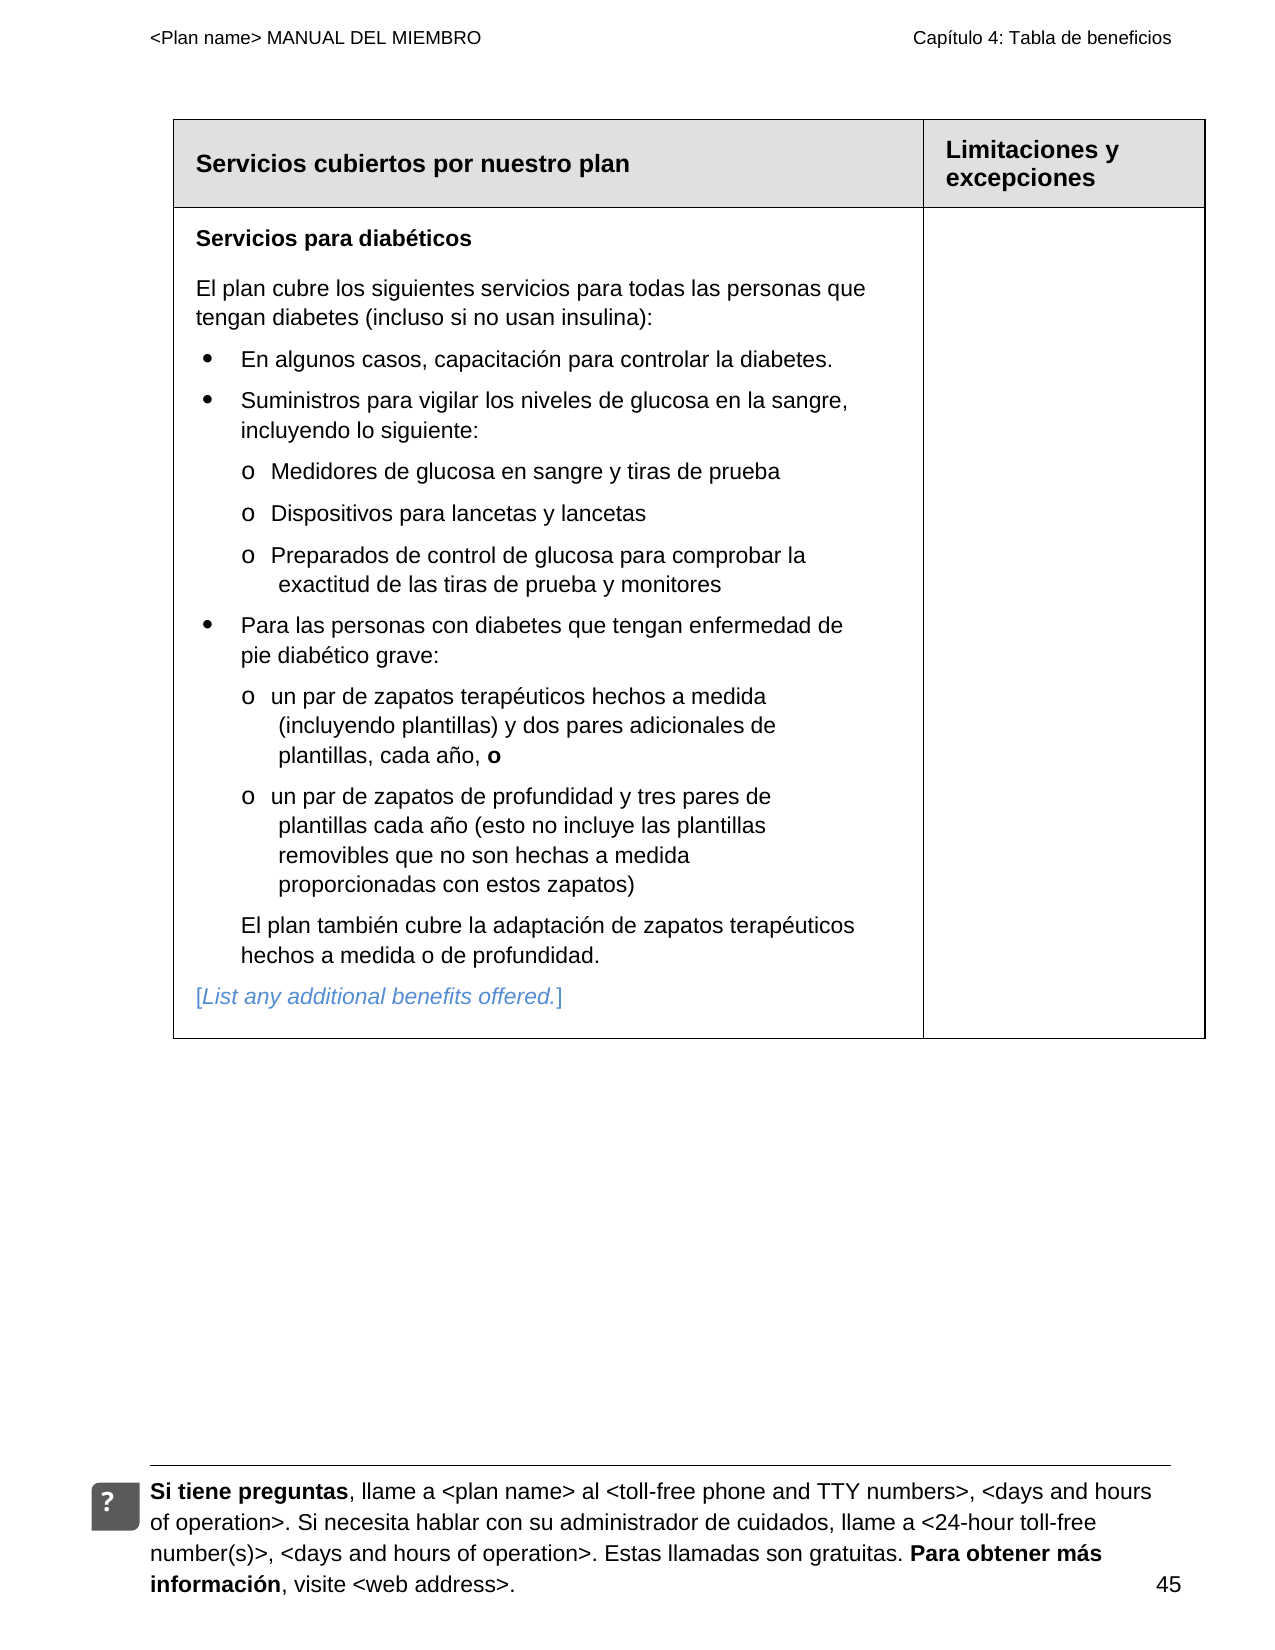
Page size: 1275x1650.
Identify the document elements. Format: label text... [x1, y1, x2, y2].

table_header Servicios cubiertos por nuestro plan [174, 120, 923, 207]
table_header Limitaciones y excepciones [924, 120, 1204, 207]
table_cell [924, 208, 1204, 1038]
table_cell Servicios para diabéticos El plan cubre los siguientes servicios para todas las personas que tengan diabetes (incluso si no usan insulina): En algunos casos, capacitación para controlar la diabetes. Suministros para vigilar los niveles de glucosa en la sangre, incluyendo lo siguiente: Medidores de glucosa en sangre y tiras de prueba Dispositivos para lancetas y lancetas Preparados de control de glucosa para comprobar la exactitud de las tiras de prueba y monitores Para las personas con diabetes que tengan enfermedad de pie diabético grave: un par de zapatos terapéuticos hechos a medida (incluyendo plantillas) y dos pares adicionales de plantillas, cada año, o un par de zapatos de profundidad y tres pares de plantillas cada año (esto no incluye las plantillas removibles que no son hechas a medida proporcionadas con estos zapatos) El plan también cubre la adaptación de zapatos terapéuticos hechos a medida o de profundidad. [List any additional benefits offered.] [174, 208, 923, 1038]
